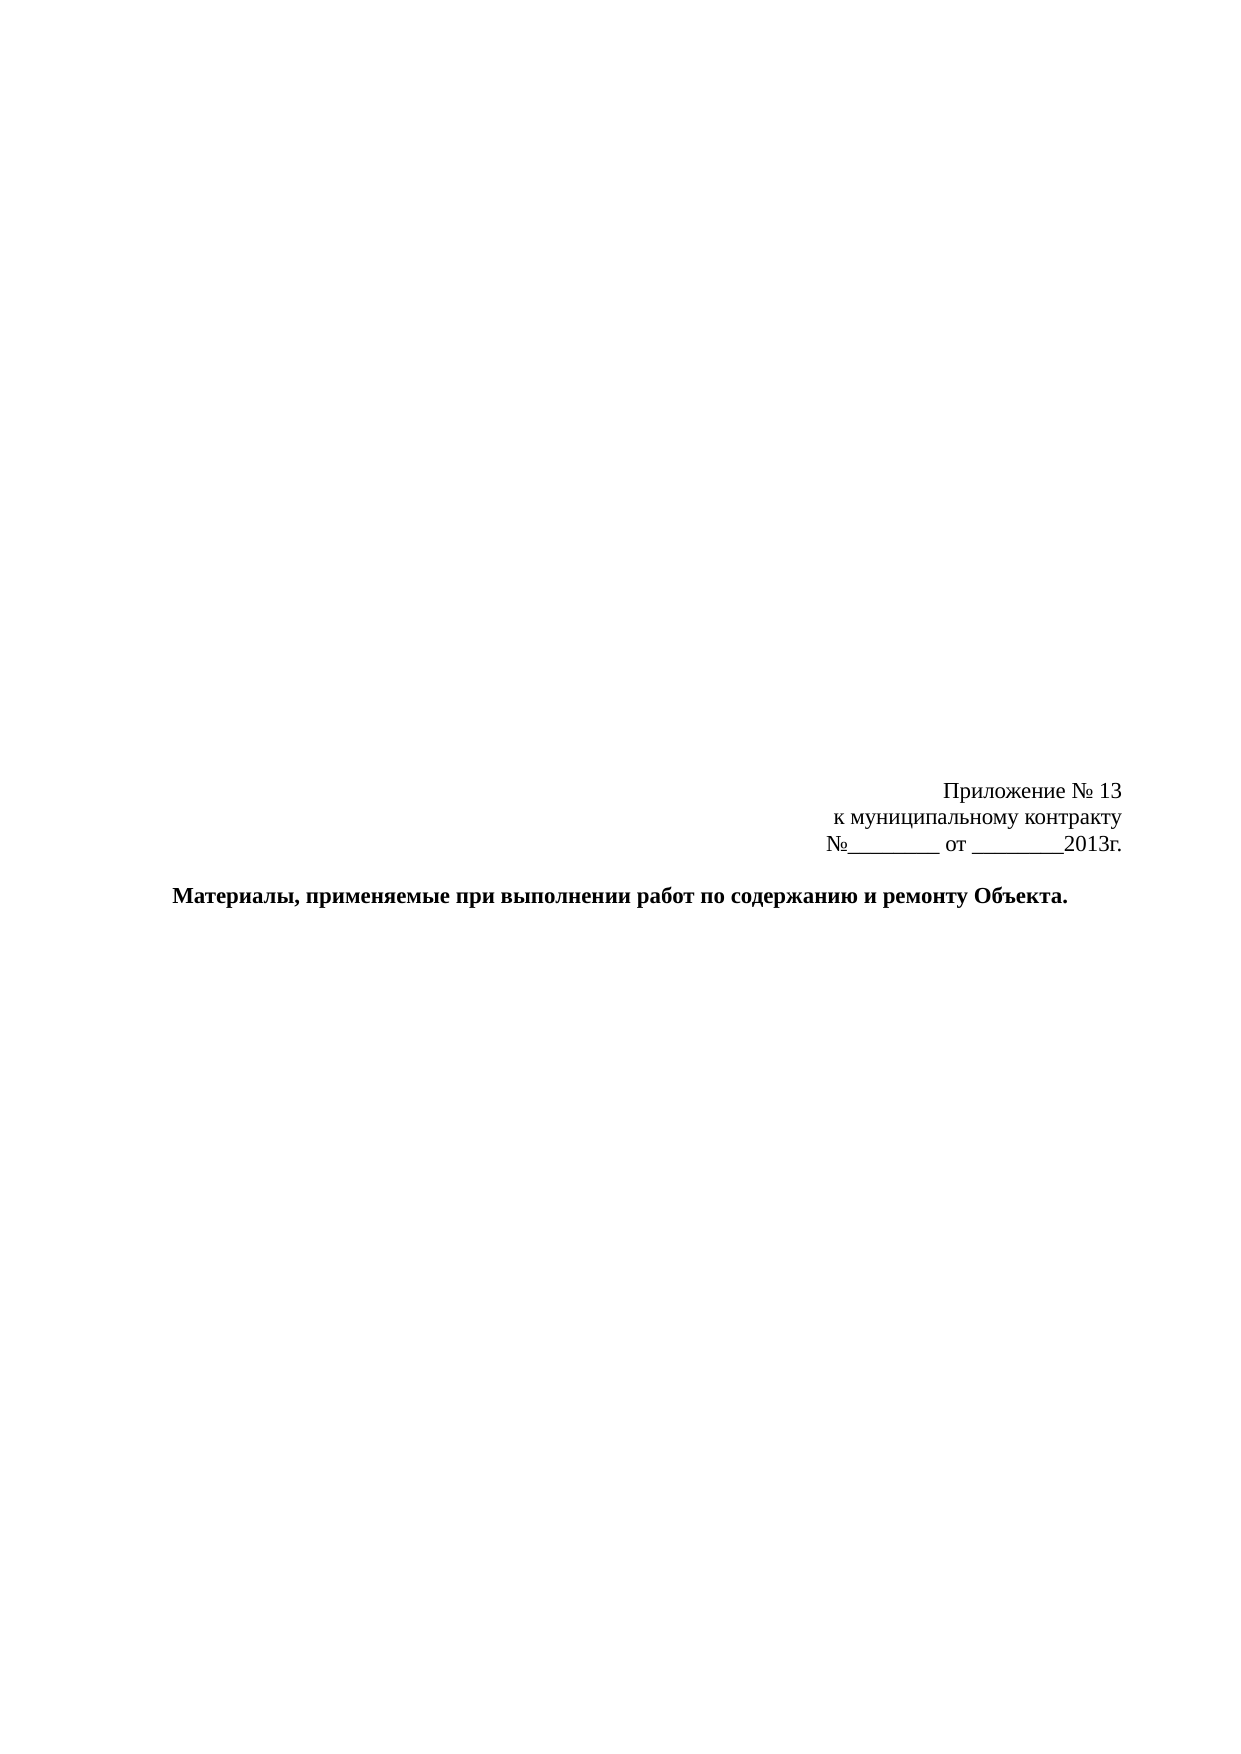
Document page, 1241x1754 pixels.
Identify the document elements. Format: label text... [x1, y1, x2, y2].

text №________ от ________2013г. [118, 830, 1122, 856]
text Материалы, применяемые при выполнении работ по содержанию и ремонту Объекта. [118, 882, 1122, 909]
text к муниципальному контракту [118, 803, 1122, 830]
text Приложение № 13 [118, 777, 1122, 803]
